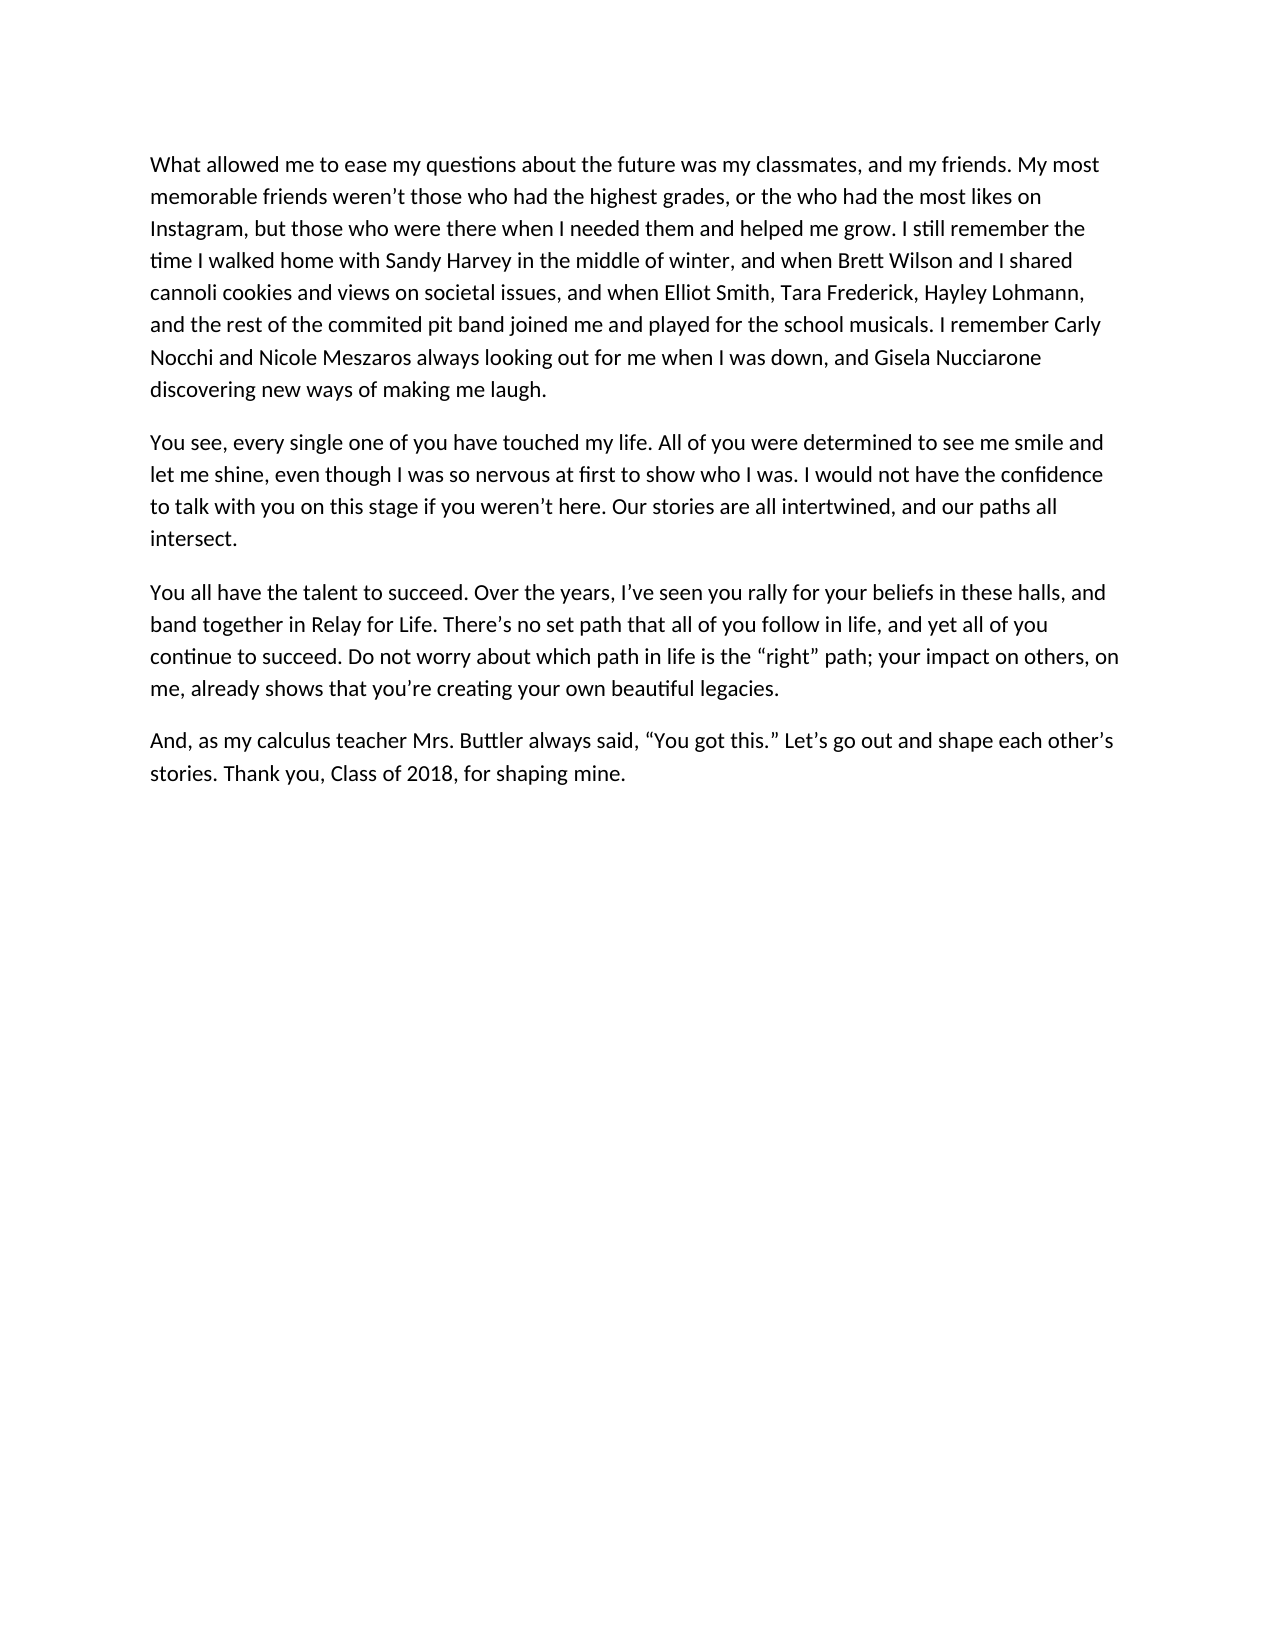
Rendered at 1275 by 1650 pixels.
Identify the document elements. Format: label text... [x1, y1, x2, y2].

text You all have the talent to succeed. Over the years, I’ve seen you rally for your beliefs in these halls, and band together in Relay for Life. There’s no set path that all of you follow in life, and yet all of you [150, 578, 1110, 638]
text What allowed me to ease my questions about the future was my classmates, and my friends. My most memorable friends weren’t those who had the highest grades, or the who had the most likes on Instagram, but those who were there when I needed them and helped me grow. I still remember the time I walked home with Sandy Harvey in the middle of winter, and when Brett Wilson and I shared cannoli cookies and views on societal issues, and when Elliot Smith, Tara Frederick, Hayley Lohmann, and the rest of the commited pit band joined me and played for the school musicals. I remember Carly Nocchi and Nicole Meszaros always looking out for me when I was down, and Gisela Nucciarone discovering new ways of making me laugh. [150, 150, 1105, 403]
text You see, every single one of you have touched my life. All of you were determined to see me smile and let me shine, even though I was so nervous at first to show who I was. I would not have the confidence to talk with you on this stage if you weren’t here. Our stories are all intertwined, and our paths all intersect. [150, 428, 1108, 553]
text continue to succeed. Do not worry about which path in life is the “right” path; your impact on others, on me, already shows that you’re creating your own beautiful legacies. [150, 642, 1123, 702]
text And, as my calculus teacher Mrs. Buttler always said, “You got this.” Let’s go out and shape each other’s stories. Thank you, Class of 2018, for shaping mine. [150, 727, 1118, 787]
